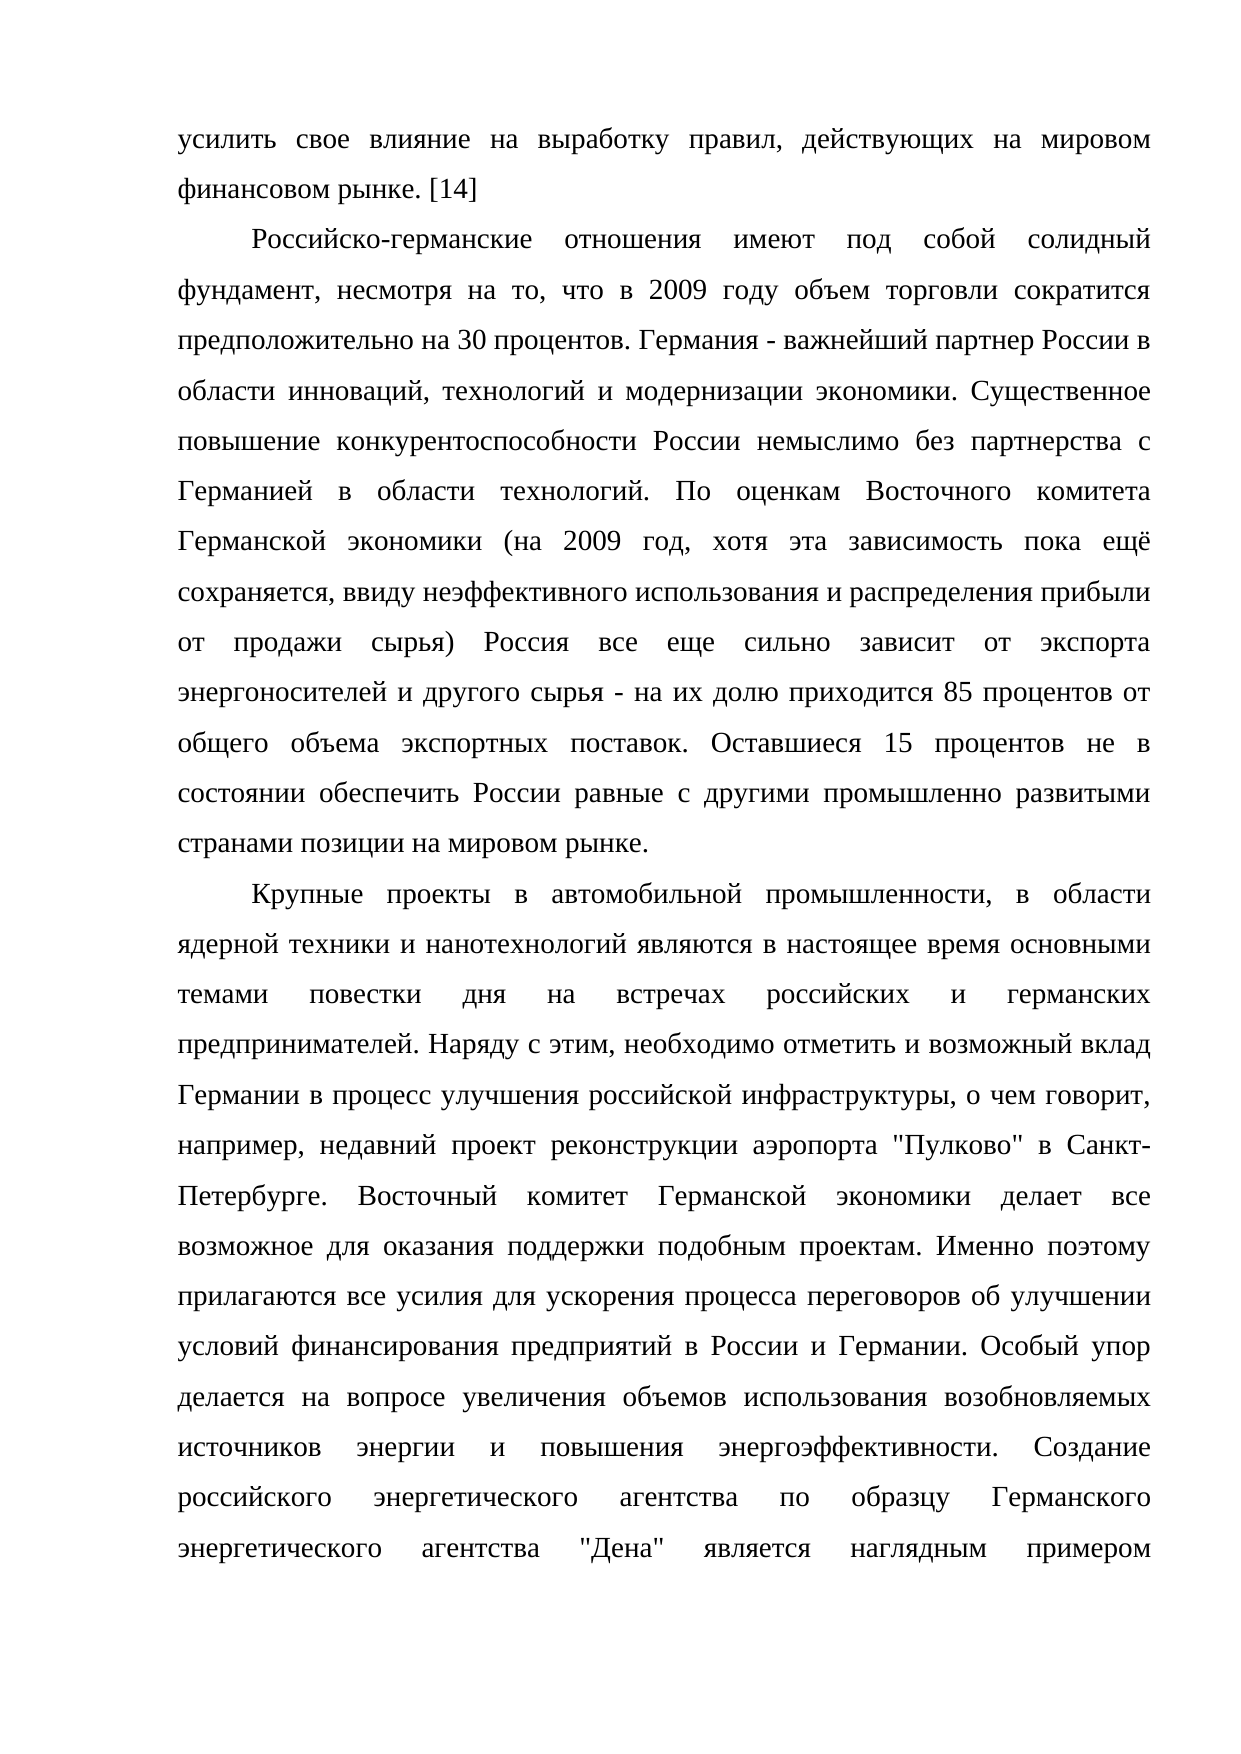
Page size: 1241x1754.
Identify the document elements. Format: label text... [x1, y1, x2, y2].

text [177, 121, 1152, 205]
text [177, 876, 1152, 1563]
text Российско-германские отношения имеют под собой солидный фундамент, несмотря на то, что в 2009 году объем торговли сократится предположительно на 30 процентов. Германия - важнейший партнер России в области инноваций, технологий и модернизации экономики. Существенное повышение конкурентоспособности России немыслимо без партнерства с Германией в области технологий. По оценкам Восточного комитета Германской экономики (на 2009 год, хотя эта зависимость пока ещё сохраняется, ввиду неэффективного использования и распределения прибыли от продажи сырья) Россия все еще сильно зависит от экспорта энергоносителей и другого сырья - на их долю приходится 85 процентов от общего объема экспортных поставок. Оставшиеся 15 процентов не в состоянии обеспечить России равные с другими промышленно развитыми странами позиции на мировом рынке. [177, 222, 1152, 859]
